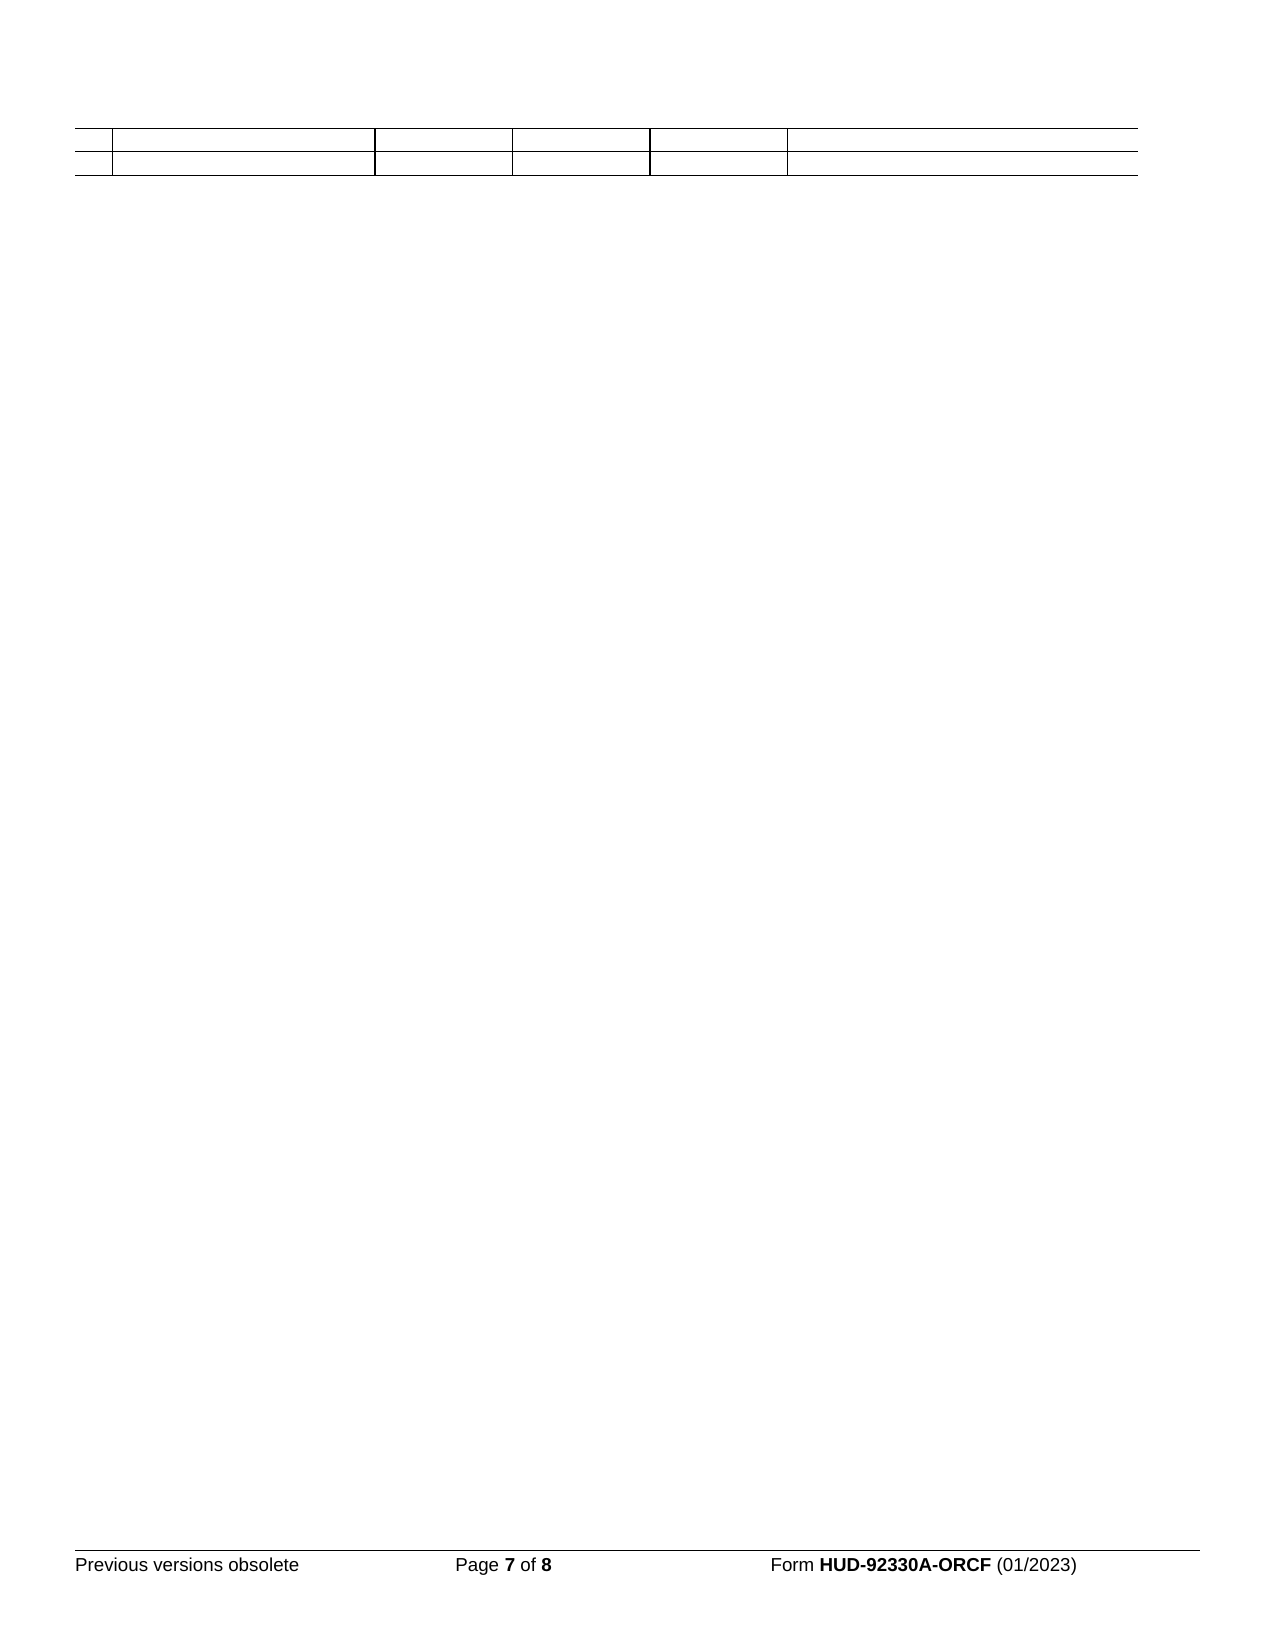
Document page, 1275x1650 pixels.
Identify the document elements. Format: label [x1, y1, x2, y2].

table_cell [376, 152, 512, 175]
table_cell [651, 152, 787, 175]
table_cell [376, 129, 512, 151]
table_cell [113, 152, 374, 175]
table_cell [75, 152, 112, 175]
table_cell [513, 152, 649, 175]
table_cell [651, 129, 787, 151]
table_cell [75, 129, 112, 151]
table_cell [788, 129, 1137, 151]
table_cell [788, 152, 1137, 175]
table_cell [113, 129, 374, 151]
table_cell [513, 129, 649, 151]
